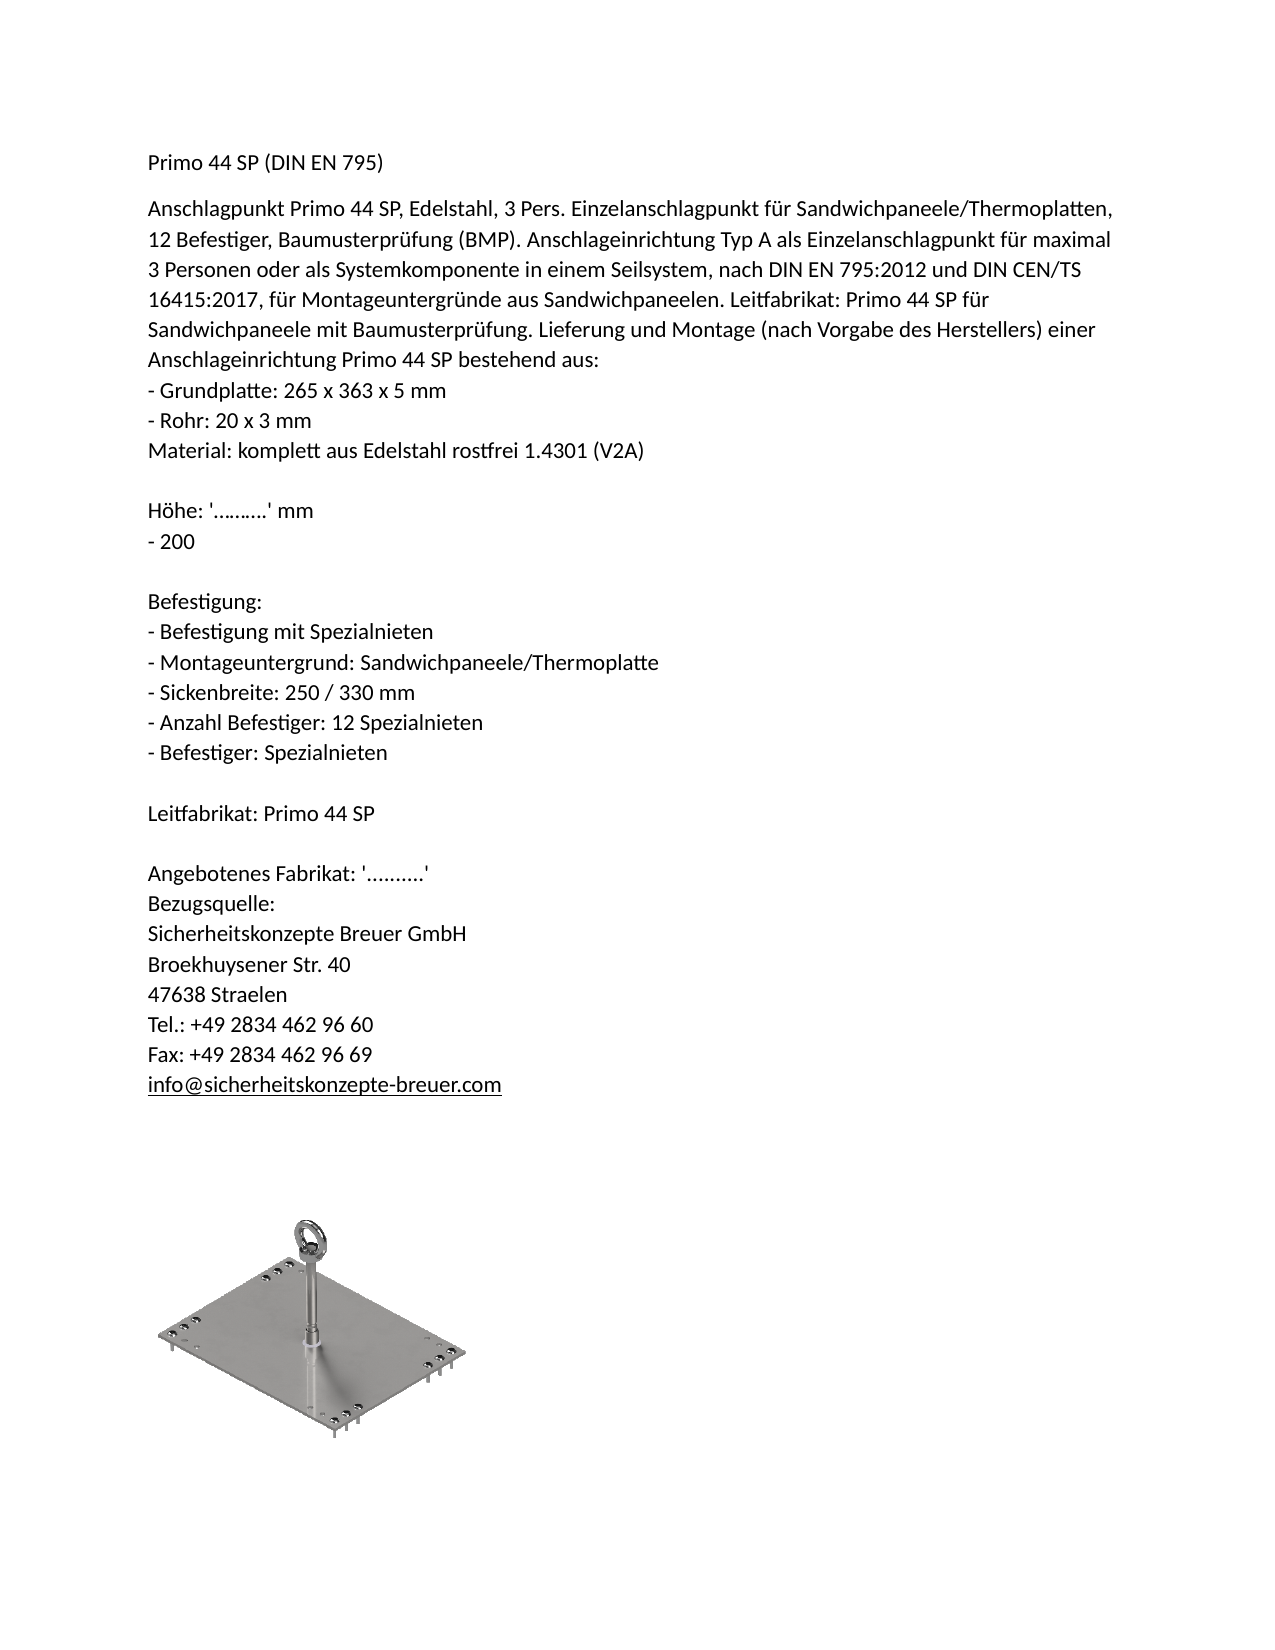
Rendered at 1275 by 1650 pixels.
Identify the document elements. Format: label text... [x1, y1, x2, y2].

text Anschlagpunkt Primo 44 SP, Edelstahl, 3 Pers. Einzelanschlagpunkt für Sandwichpaneele/Thermoplatten, 12 Befestiger, Baumusterprüfung (BMP). Anschlageinrichtung Typ A als Einzelanschlagpunkt für maximal 3 Personen oder als Systemkomponente in einem Seilsystem, nach DIN EN 795:2012 und DIN CEN/TS 16415:2017, für Montageuntergründe aus Sandwichpaneelen. Leitfabrikat: Primo 44 SP für Sandwichpaneele mit Baumusterprüfung. Lieferung und Montage (nach Vorgabe des Herstellers) einer Anschlageinrichtung Primo 44 SP bestehend aus: - Grundplatte: 265 x 363 x 5 mm - Rohr: 20 x 3 mm Material: komplett aus Edelstahl rostfrei 1.4301 (V2A) Höhe: '……….' mm - 200 Befestigung: - Befestigung mit Spezialnieten - Montageuntergrund: Sandwichpaneele/Thermoplatte - Sickenbreite: 250 / 330 mm - Anzahl Befestiger: 12 Spezialnieten - Befestiger: Spezialnieten Leitfabrikat: Primo 44 SP Angebotenes Fabrikat: '..........' Bezugsquelle: Sicherheitskonzepte Breuer GmbH Broekhuysener Str. 40 47638 Straelen Tel.: +49 2834 462 96 60 Fax: +49 2834 462 96 69 info@sicherheitskonzepte-breuer.com [148, 194, 1127, 1098]
picture [147, 1164, 476, 1493]
text Primo 44 SP (DIN EN 795) [148, 148, 1127, 176]
